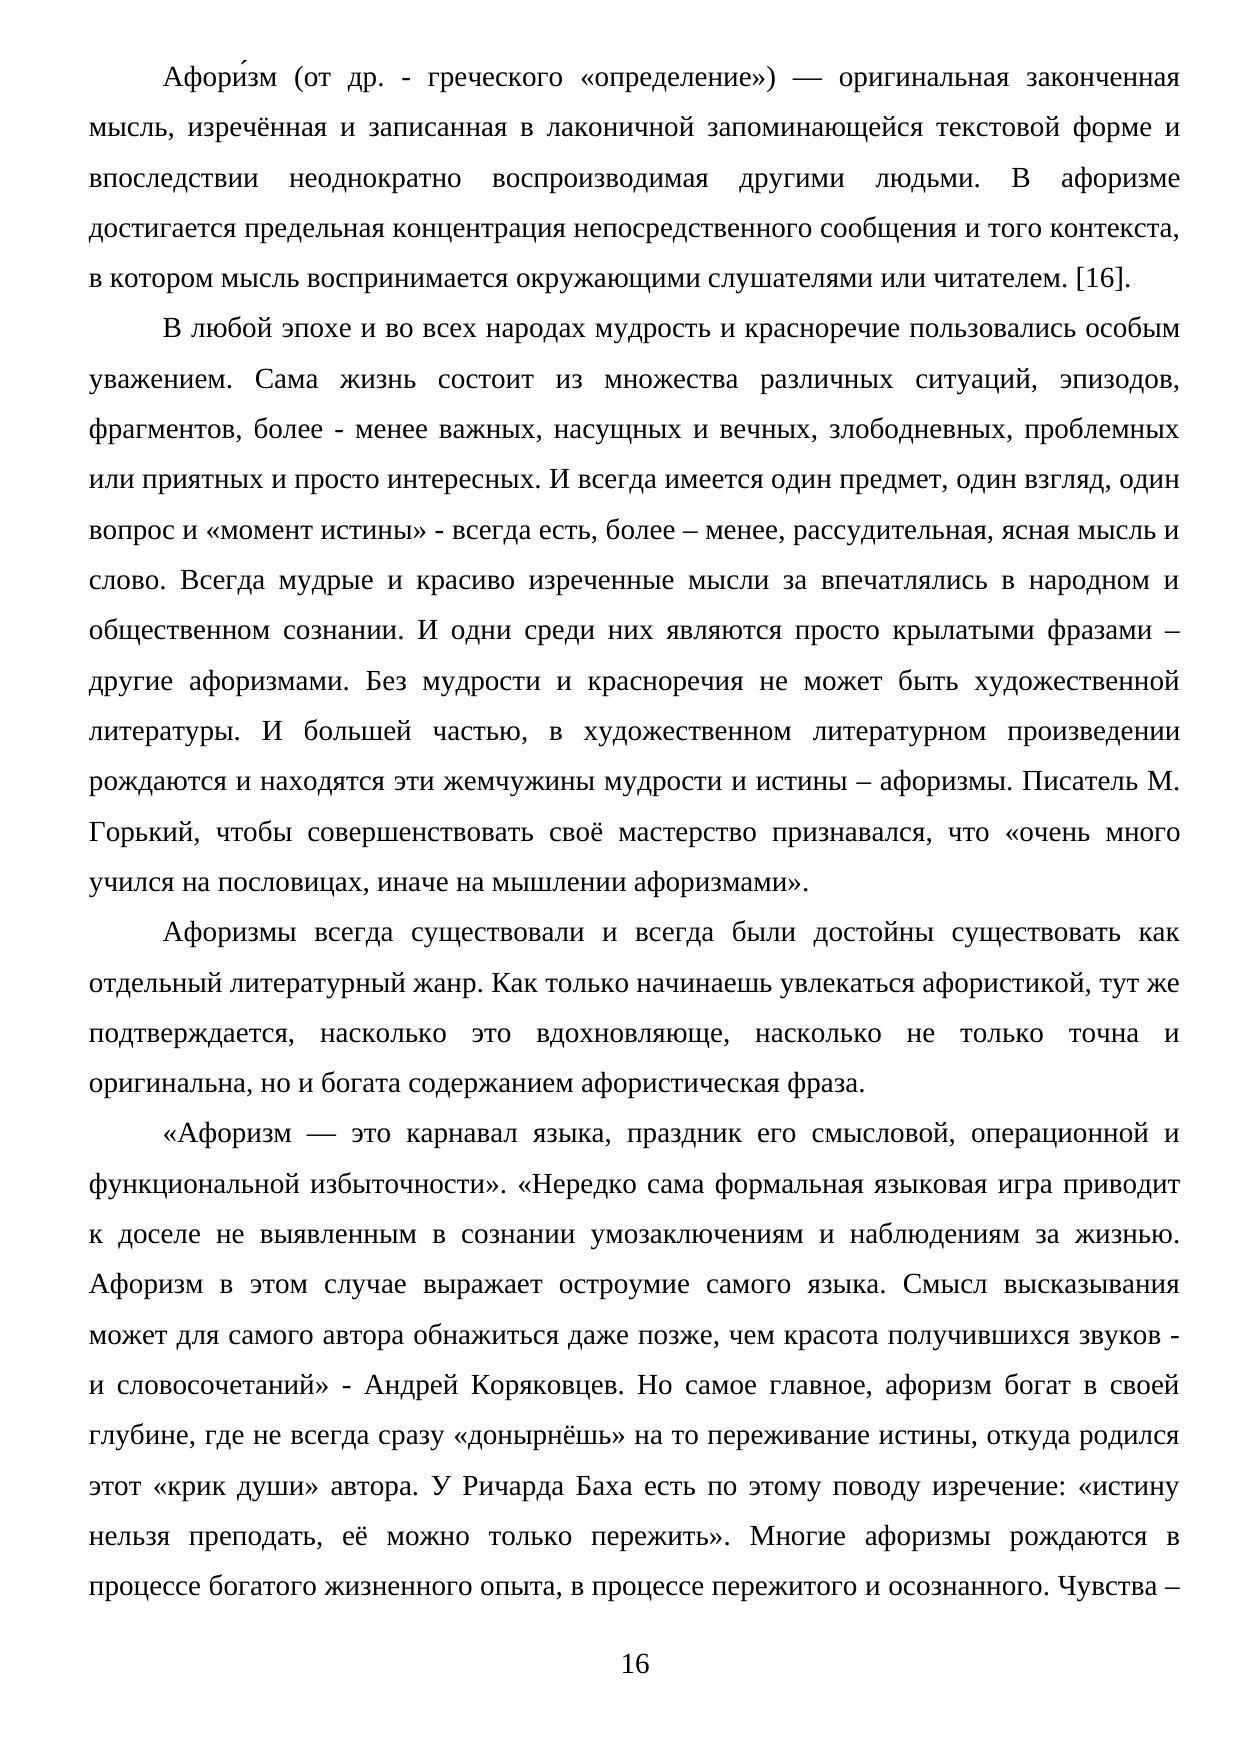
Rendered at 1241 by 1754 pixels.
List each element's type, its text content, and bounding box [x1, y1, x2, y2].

list Афоризмы всегда существовали и всегда были достойны существовать как отдельный литературный жанр. Как только начинаешь увлекаться афористикой, тут же подтверждается, насколько это вдохновляюще, насколько не только точна и оригинальна, но и богата содержанием афористическая фраза. [89, 914, 1181, 1099]
list В любой эпохе и во всех народах мудрость и красноречие пользовались особым уважением. Сама жизнь состоит из множества различных ситуаций, эпизодов, фрагментов, более - менее важных, насущных и вечных, злободневных, проблемных или приятных и просто интересных. И всегда имеется один предмет, один взгляд, один вопрос и «момент истины» - всегда есть, более – менее, рассудительная, ясная мысль и слово. Всегда мудрые и красиво изреченные мысли за впечатлялись в народном и общественном сознании. И одни среди них являются просто крылатыми фразами – другие афоризмами. Без мудрости и красноречия не может быть художественной литературы. И большей частью, в художественном литературном произведении рождаются и находятся эти жемчужины мудрости и истины – афоризмы. Писатель М. Горький, чтобы совершенствовать своё мастерство признавался, что «очень много учился на пословицах, иначе на мышлении афоризмами». [89, 311, 1181, 898]
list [89, 1116, 1181, 1602]
list Афори́зм (от др. - греческого «определение») — оригинальная законченная мысль, изречённая и записанная в лаконичной запоминающейся текстовой форме и впоследствии неоднократно воспроизводимая другими людьми. В афоризме достигается предельная концентрация непосредственного сообщения и того контекста, в котором мысль воспринимается окружающими слушателями или читателем. [16]. [89, 59, 1181, 294]
